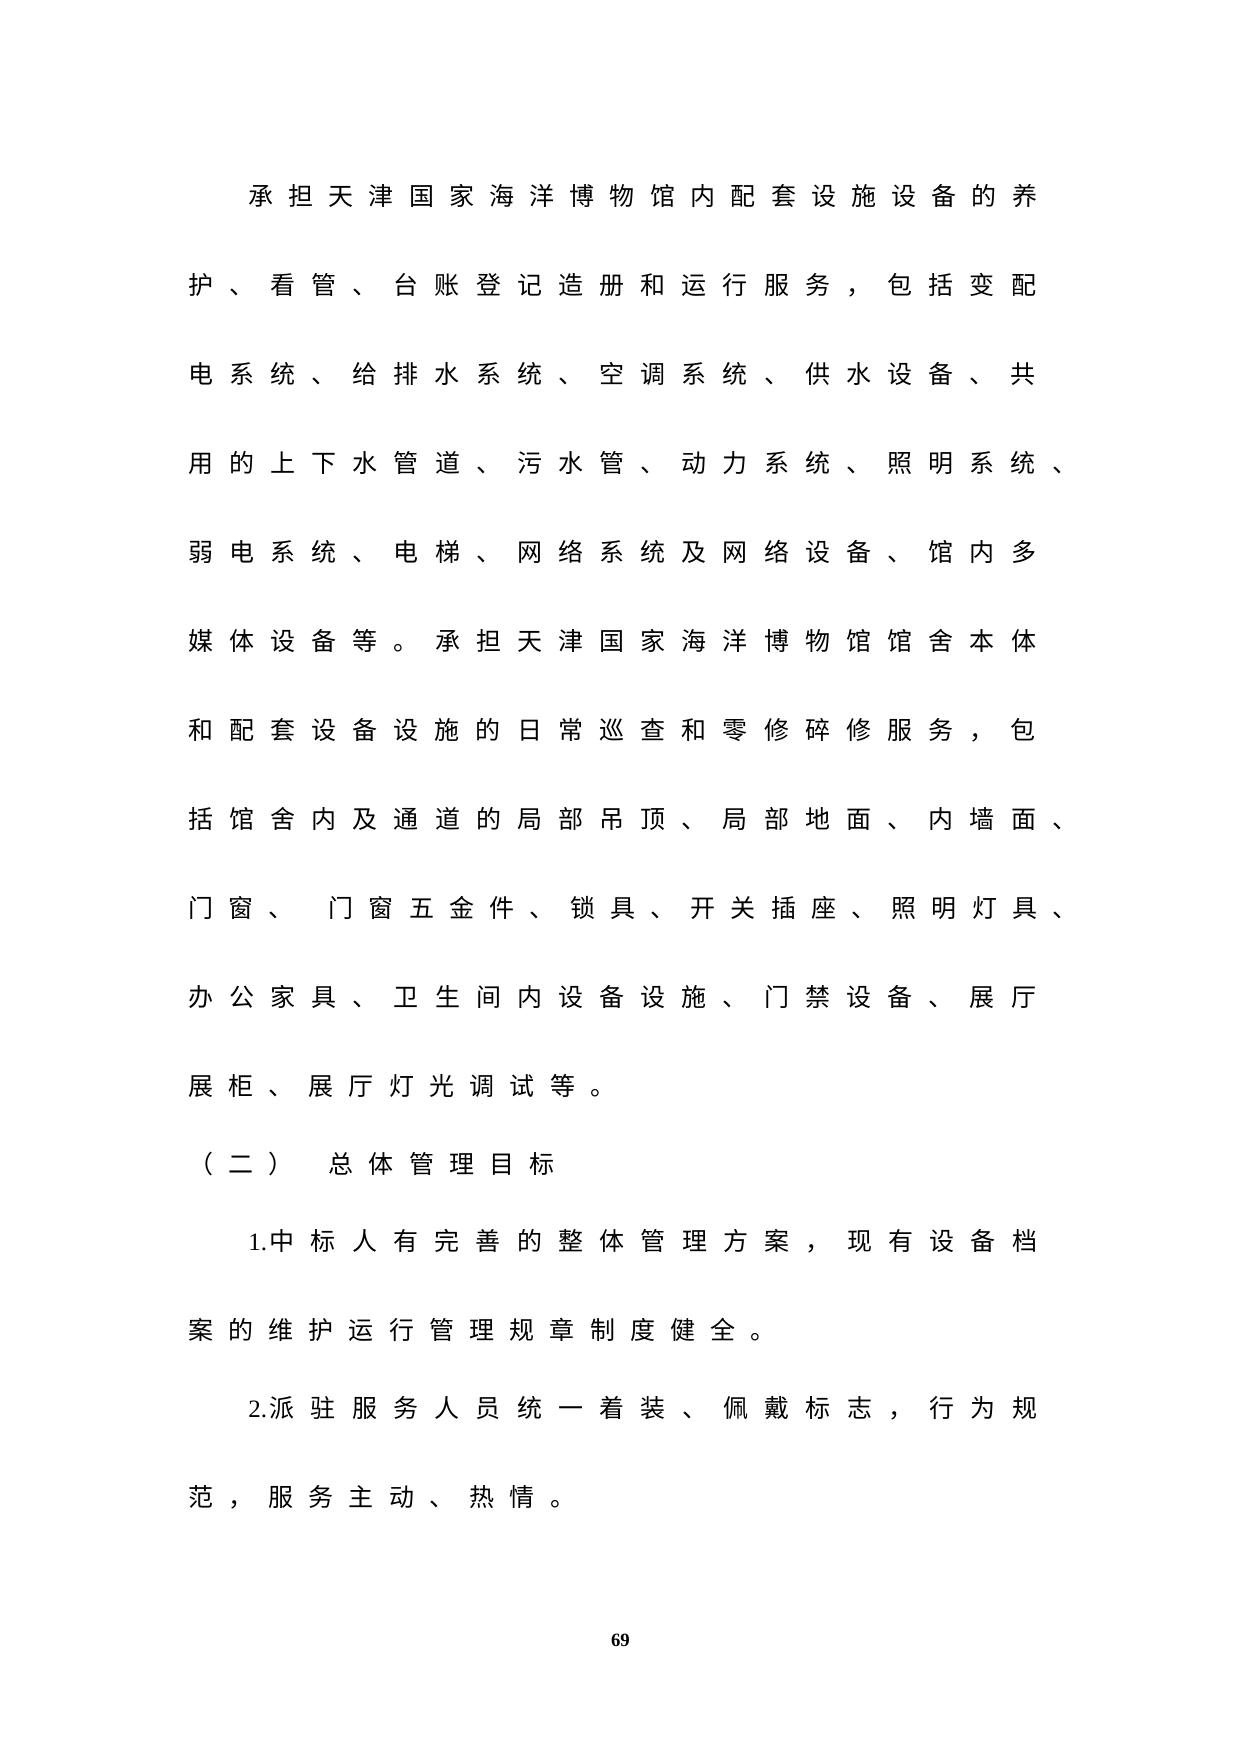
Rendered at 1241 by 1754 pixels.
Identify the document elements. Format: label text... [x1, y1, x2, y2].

text 1.中标人有完善的整体管理方案，现有设备档案的维护运行管理规章制度健全。 [188, 1210, 1052, 1358]
text 承担天津国家海洋博物馆内配套设施设备的养护、看管、台账登记造册和运行服务，包括变配电系统、给排水系统、空调系统、供水设备、共用的上下水管道、污水管、动力系统、照明系统、弱电系统、电梯、网络系统及网络设备、馆内多媒体设备等。承担天津国家海洋博物馆馆舍本体和配套设备设施的日常巡查和零修碎修服务，包括馆舍内及通道的局部吊顶、局部地面、内墙面、门窗、 门窗五金件、锁具、开关插座、照明灯具、办公家具、卫生间内设备设施、门禁设备、展厅展柜、展厅灯光调试等。 [188, 164, 1052, 1114]
list 总体管理目标 [188, 1133, 1052, 1192]
text 2.派驻服务人员统一着装、佩戴标志，行为规范，服务主动、热情。 [188, 1377, 1052, 1525]
